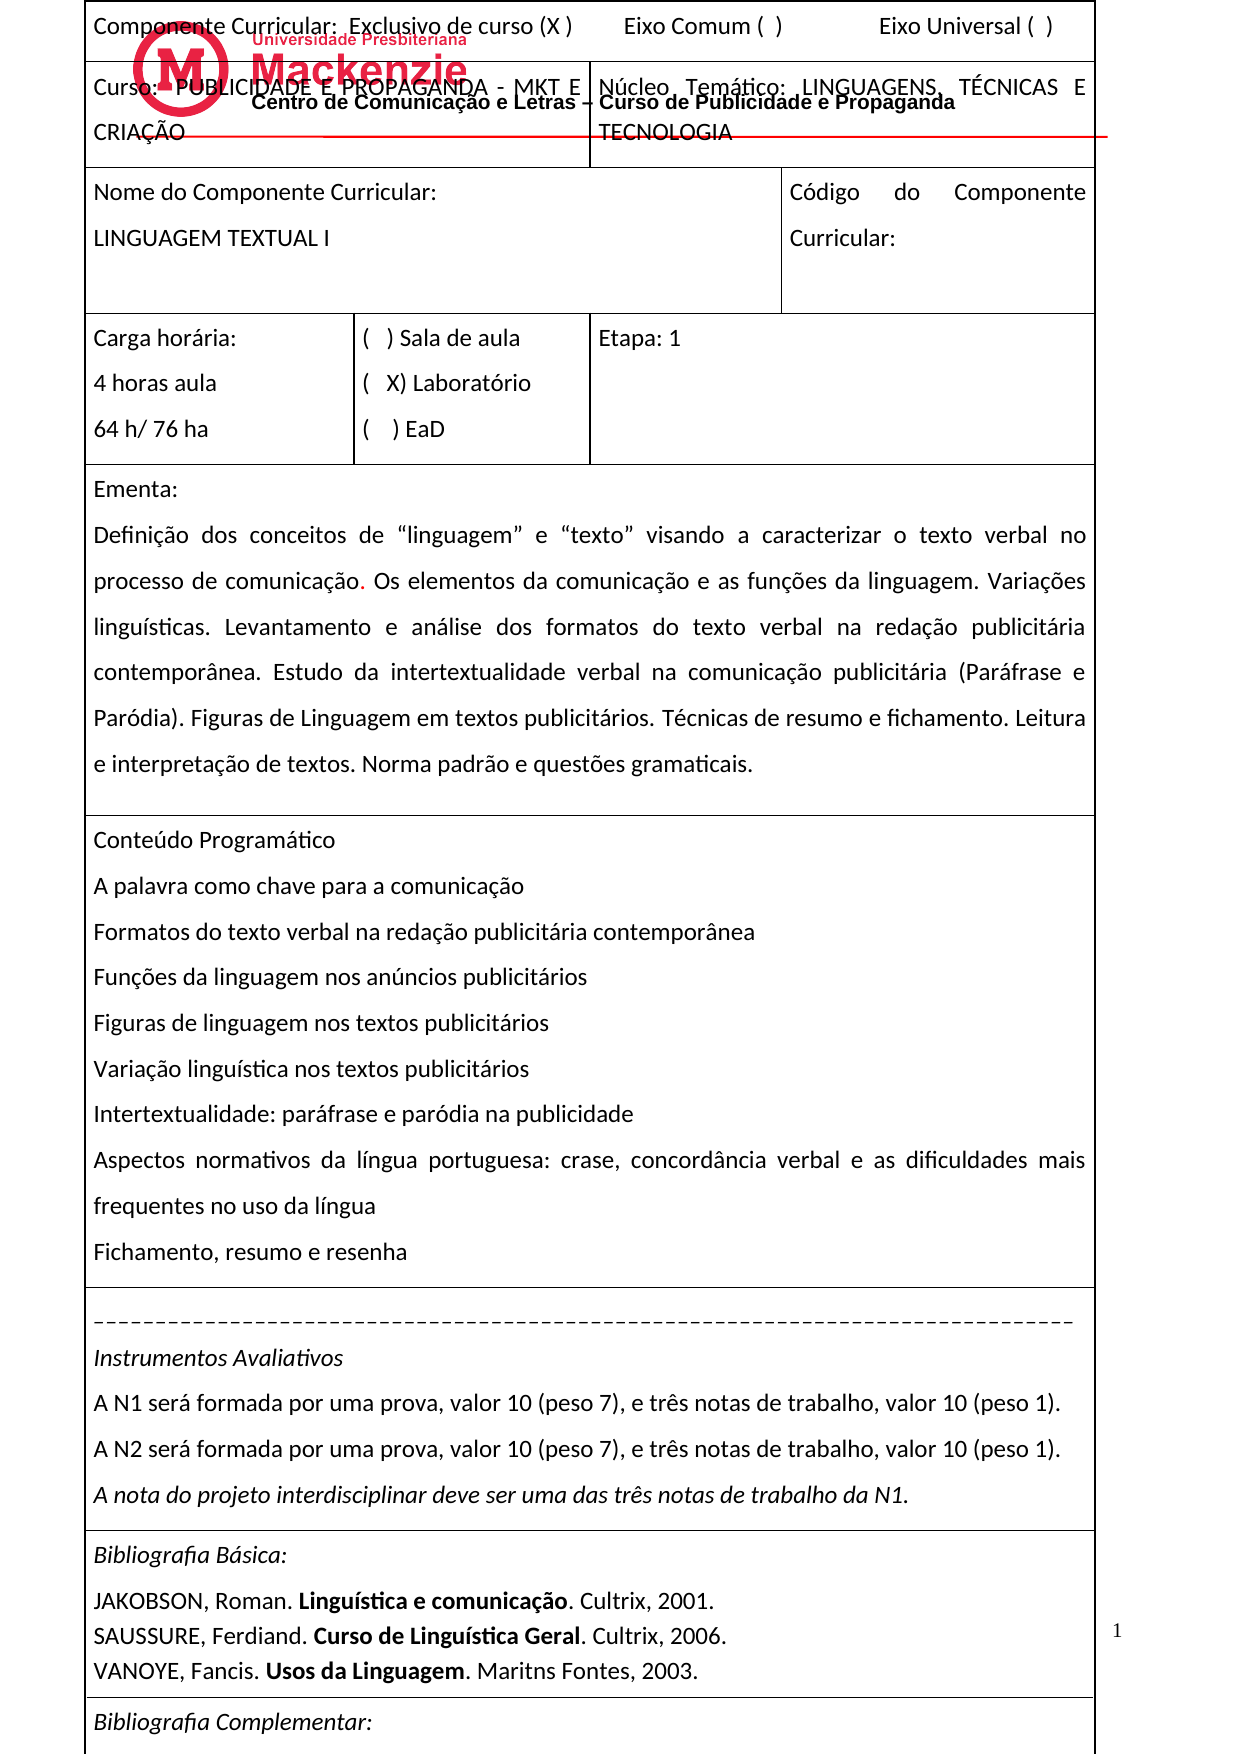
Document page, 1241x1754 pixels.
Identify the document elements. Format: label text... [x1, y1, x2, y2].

table_cell Etapa: 1 [591, 314, 1094, 464]
table_header Componente Curricular: Exclusivo de curso (X ) Eixo Comum ( ) Eixo Universal ( ) [86, 2, 1094, 61]
table_cell Núcleo Temático: LINGUAGENS, TÉCNICAS E TECNOLOGIA [591, 62, 1094, 167]
table_cell ( ) Sala de aula ( X) Laboratório ( ) EaD [355, 314, 589, 464]
table_cell Bibliografia Básica: JAKOBSON, Roman. Linguística e comunicação. Cultrix, 2001. SAUSSURE, Ferdiand. Curso de Linguística Geral. Cultrix, 2006. VANOYE, Fancis. Usos da Linguagem. Maritns Fontes, 2003. [86, 1531, 1094, 1697]
table_cell Bibliografia Complementar: BECHARA, Evanildo. Moderna Gramática da Língua Portuguesa. 37. São Paulo: Companhia Editora Nacional, 2009. CEREJA, William Roberto; MAGALHÃES Thereza Cochar. Texto e Interação: uma Proposta de Interação Textual. São Paulo: Atual, 2013. FIORIN, José Luiz; SAVIOLI, Francisco Platão. Lições de texto: leitura e redação. 5. ed. São Paulo: Ática, 2006. MARCUSCHI, Luiz António. Produção Textual, Análise de Géneros e Compreensão. São Paulo: Parábola Editorial, 2013. SEVERINO, A. J. Metodologia do Trabalho Científico. 23ª. ed. revisada e atualizada. São Paulo: Cortez, 2007. [86, 1697, 1094, 1754]
table_cell Conteúdo Programático A palavra como chave para a comunicação Formatos do texto verbal na redação publicitária contemporânea Funções da linguagem nos anúncios publicitários Figuras de linguagem nos textos publicitários Variação linguística nos textos publicitários Intertextualidade: paráfrase e paródia na publicidade Aspectos normativos da língua portuguesa: crase, concordância verbal e as dificuldades mais frequentes no uso da língua Fichamento, resumo e resenha [86, 816, 1094, 1287]
table_cell Curso: PUBLICIDADE E PROPAGANDA - MKT E CRIAÇÃO [86, 62, 589, 167]
table_cell Nome do Componente Curricular: LINGUAGEM TEXTUAL I [86, 168, 781, 312]
table_cell Ementa: Definição dos conceitos de “linguagem” e “texto” visando a caracterizar o texto verbal no processo de comunicação. Os elementos da comunicação e as funções da linguagem. Variações linguísticas. Levantamento e análise dos formatos do texto verbal na redação publicitária contemporânea. Estudo da intertextualidade verbal na comunicação publicitária (Paráfrase e Paródia). Figuras de Linguagem em textos publicitários. Técnicas de resumo e fichamento. Leitura e interpretação de textos. Norma padrão e questões gramaticais. [86, 465, 1094, 815]
table_cell Carga horária: 4 horas aula 64 h/ 76 ha [86, 314, 353, 464]
table_cell Código do Componente Curricular: [782, 168, 1094, 312]
table_cell _______________________________________________________________________________ Instrumentos Avaliativos A N1 será formada por uma prova, valor 10 (peso 7), e três notas de trabalho, valor 10 (peso 1). A N2 será formada por uma prova, valor 10 (peso 7), e três notas de trabalho, valor 10 (peso 1). A nota do projeto interdisciplinar deve ser uma das três notas de trabalho da N1. [86, 1288, 1094, 1530]
